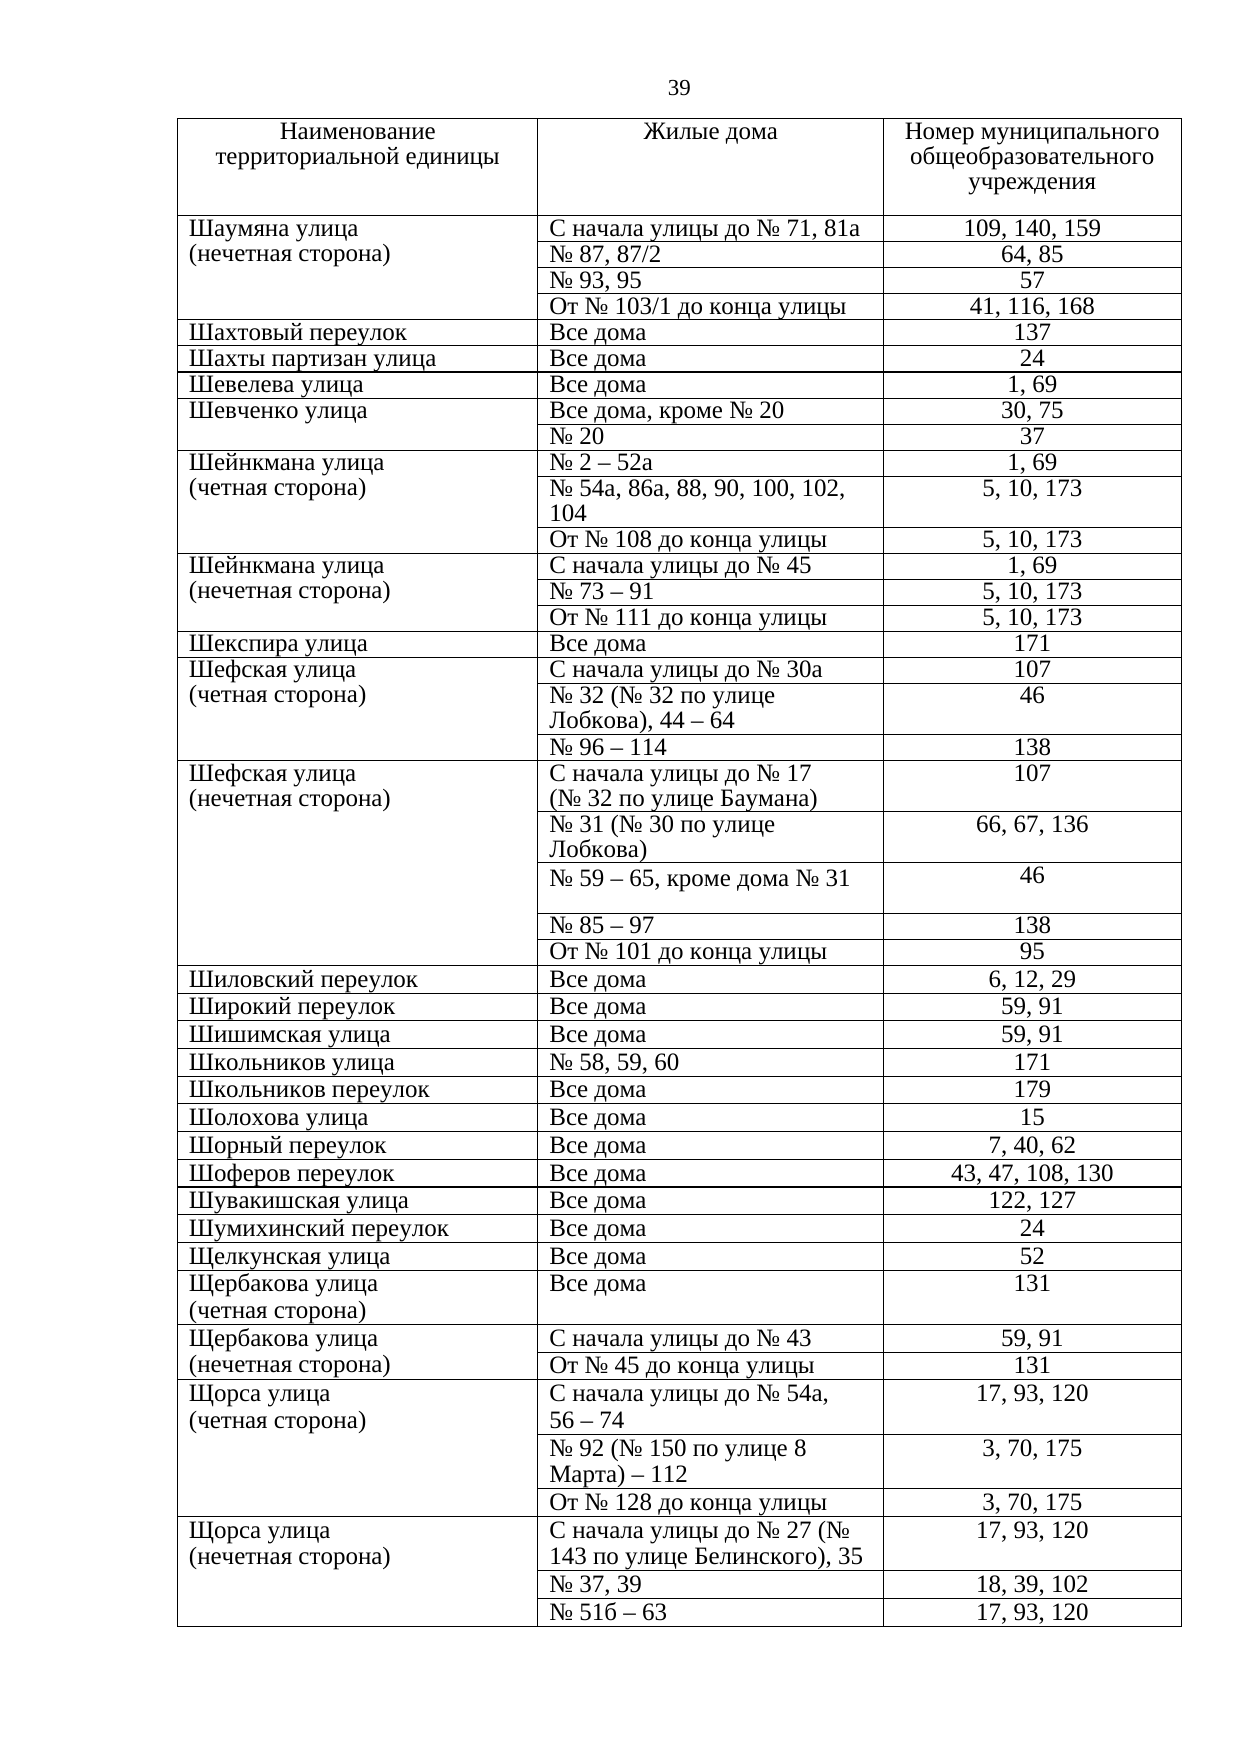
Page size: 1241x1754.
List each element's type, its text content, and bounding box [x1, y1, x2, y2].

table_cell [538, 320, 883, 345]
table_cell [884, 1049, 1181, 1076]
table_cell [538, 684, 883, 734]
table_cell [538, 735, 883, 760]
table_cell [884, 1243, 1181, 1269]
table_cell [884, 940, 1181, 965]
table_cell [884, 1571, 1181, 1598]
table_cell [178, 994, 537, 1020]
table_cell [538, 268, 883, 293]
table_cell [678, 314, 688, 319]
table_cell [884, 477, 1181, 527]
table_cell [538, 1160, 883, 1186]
table_header Жилые дома [538, 119, 883, 215]
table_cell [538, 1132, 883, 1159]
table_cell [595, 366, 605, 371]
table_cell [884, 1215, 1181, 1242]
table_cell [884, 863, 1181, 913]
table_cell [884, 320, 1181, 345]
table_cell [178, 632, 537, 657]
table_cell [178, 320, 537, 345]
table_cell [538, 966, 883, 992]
table_header Номер муниципального общеобразовательного учреждения [884, 119, 1181, 215]
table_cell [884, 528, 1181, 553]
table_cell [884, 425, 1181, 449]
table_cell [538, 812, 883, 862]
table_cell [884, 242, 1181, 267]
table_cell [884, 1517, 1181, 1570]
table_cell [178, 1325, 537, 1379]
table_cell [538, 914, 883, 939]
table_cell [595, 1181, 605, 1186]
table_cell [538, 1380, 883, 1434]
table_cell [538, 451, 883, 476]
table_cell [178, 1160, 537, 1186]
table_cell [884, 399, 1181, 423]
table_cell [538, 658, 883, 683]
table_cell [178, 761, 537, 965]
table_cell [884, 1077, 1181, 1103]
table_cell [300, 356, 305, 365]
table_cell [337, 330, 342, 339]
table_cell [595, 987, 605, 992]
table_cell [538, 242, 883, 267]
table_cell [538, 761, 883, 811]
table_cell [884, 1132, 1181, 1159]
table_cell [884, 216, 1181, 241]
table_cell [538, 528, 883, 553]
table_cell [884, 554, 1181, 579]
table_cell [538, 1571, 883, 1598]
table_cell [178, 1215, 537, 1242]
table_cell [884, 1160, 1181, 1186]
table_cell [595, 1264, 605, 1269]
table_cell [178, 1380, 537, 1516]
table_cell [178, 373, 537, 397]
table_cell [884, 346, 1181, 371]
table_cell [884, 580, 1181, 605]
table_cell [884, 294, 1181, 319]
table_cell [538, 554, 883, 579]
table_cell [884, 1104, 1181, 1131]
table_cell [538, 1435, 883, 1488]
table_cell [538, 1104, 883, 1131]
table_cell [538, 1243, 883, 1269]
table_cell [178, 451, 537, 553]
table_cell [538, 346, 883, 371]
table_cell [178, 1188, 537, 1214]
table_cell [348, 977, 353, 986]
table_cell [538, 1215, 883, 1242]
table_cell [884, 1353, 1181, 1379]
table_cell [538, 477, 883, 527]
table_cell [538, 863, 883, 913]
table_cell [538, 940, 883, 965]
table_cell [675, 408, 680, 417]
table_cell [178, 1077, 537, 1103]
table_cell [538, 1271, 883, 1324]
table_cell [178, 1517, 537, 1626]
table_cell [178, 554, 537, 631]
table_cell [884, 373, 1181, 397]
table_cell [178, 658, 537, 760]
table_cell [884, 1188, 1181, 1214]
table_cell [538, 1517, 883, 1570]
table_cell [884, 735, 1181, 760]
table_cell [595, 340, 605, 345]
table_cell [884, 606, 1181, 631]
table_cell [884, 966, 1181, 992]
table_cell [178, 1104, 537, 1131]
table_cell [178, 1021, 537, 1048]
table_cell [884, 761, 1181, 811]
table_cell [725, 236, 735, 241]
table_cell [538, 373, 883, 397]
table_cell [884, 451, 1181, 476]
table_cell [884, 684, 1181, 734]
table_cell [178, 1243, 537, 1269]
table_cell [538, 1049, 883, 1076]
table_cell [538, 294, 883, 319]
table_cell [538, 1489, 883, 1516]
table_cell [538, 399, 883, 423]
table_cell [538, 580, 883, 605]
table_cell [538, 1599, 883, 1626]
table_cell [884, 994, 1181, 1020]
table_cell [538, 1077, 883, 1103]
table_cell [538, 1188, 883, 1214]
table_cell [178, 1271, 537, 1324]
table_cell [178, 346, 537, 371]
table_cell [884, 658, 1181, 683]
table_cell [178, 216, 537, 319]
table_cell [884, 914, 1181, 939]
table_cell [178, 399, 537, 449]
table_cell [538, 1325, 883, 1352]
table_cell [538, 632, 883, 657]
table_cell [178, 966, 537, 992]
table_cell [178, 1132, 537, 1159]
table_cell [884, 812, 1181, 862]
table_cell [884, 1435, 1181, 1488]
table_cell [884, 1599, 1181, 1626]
table_header Наименование территориальной единицы [178, 119, 537, 215]
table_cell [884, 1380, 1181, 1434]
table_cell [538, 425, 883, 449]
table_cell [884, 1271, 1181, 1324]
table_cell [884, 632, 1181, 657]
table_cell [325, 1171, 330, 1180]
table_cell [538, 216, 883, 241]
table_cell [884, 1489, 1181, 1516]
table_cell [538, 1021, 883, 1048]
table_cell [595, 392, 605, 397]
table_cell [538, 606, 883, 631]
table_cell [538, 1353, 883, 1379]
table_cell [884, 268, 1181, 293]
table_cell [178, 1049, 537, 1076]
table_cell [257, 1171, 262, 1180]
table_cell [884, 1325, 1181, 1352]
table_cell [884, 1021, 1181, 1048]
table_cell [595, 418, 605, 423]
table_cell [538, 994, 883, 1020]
